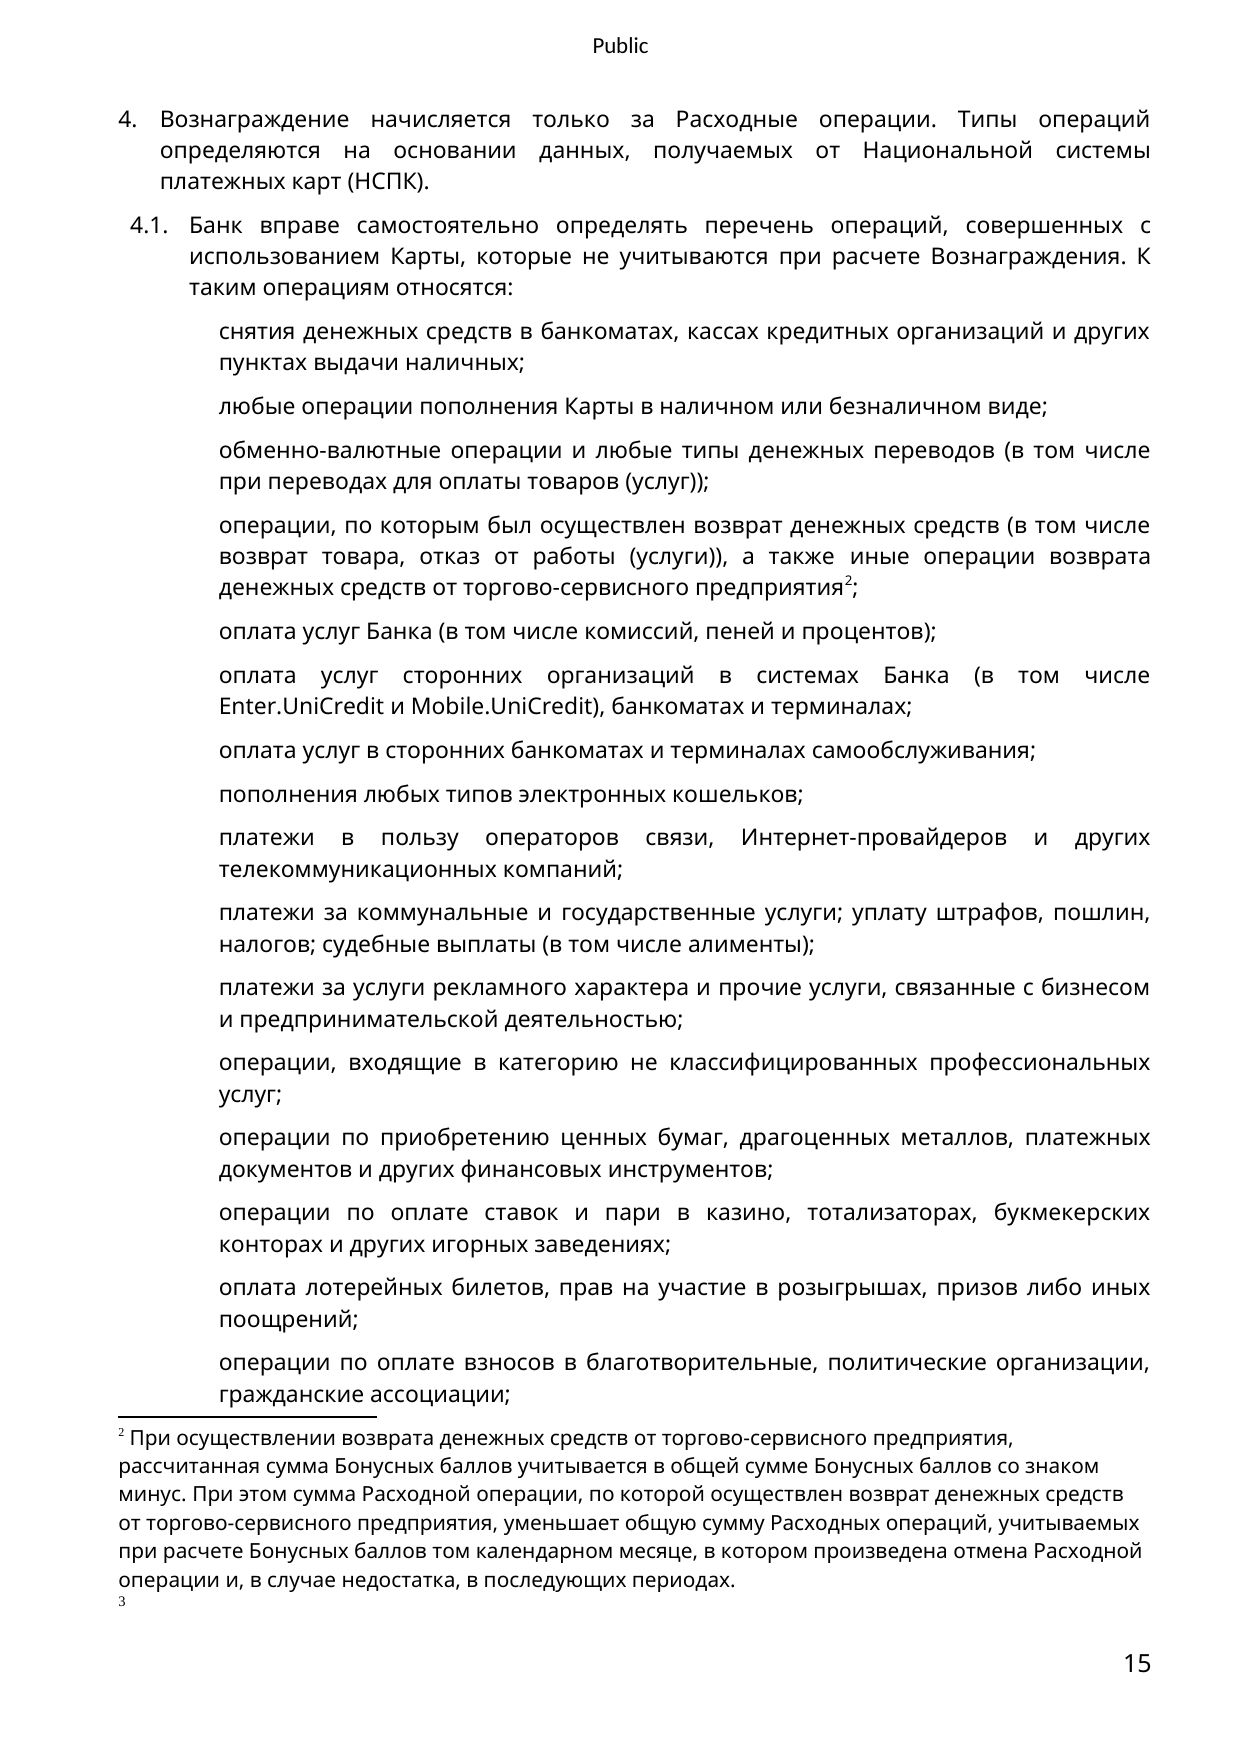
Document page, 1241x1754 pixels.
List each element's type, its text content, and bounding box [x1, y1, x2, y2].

list обменно-валютные операции и любые типы денежных переводов (в том числе при переводах для оплаты товаров (услуг)); [218, 434, 1152, 496]
list операции, по которым был осуществлен возврат денежных средств (в том числе возврат товара, отказ от работы (услуги)), а также иные операции возврата денежных средств от торгово-сервисного предприятия; [218, 509, 1152, 603]
list оплата услуг сторонних организаций в системах Банка (в том числе Enter.UniCredit и Mobile.UniCredit), банкоматах и терминалах; [218, 659, 1152, 721]
list операции, входящие в категорию не классифицированных профессиональных услуг; [218, 1046, 1152, 1109]
list платежи в пользу операторов связи, Интернет-провайдеров и других телекоммуникационных компаний; [218, 821, 1152, 884]
list снятия денежных средств в банкоматах, кассах кредитных организаций и других пунктах выдачи наличных; [218, 315, 1152, 378]
list платежи за услуги рекламного характера и прочие услуги, связанные с бизнесом и предпринимательской деятельностью; [218, 971, 1152, 1034]
list платежи за коммунальные и государственные услуги; уплату штрафов, пошлин, налогов; судебные выплаты (в том числе алименты); [218, 896, 1152, 959]
list пополнения любых типов электронных кошельков; [218, 778, 1152, 809]
list оплата услуг в сторонних банкоматах и терминалах самообслуживания; [218, 734, 1152, 765]
list любые операции пополнения Карты в наличном или безналичном виде; [218, 390, 1152, 421]
text Банк вправе самостоятельно определять перечень операций, совершенных с использованием Карты, которые не учитываются при расчете Вознаграждения. К таким операциям относятся: [130, 209, 1152, 303]
list операции по оплате взносов в благотворительные, политические организации, гражданские ассоциации; [218, 1346, 1152, 1409]
text Вознаграждение начисляется только за Расходные операции. Типы операций определяются на основании данных, получаемых от Национальной системы платежных карт (НСПК). [118, 103, 1152, 196]
list операции по оплате ставок и пари в казино, тотализаторах, букмекерских конторах и других игорных заведениях; [218, 1196, 1152, 1259]
list операции по приобретению ценных бумаг, драгоценных металлов, платежных документов и других финансовых инструментов; [218, 1121, 1152, 1184]
list оплата услуг Банка (в том числе комиссий, пеней и процентов); [218, 615, 1152, 646]
list оплата лотерейных билетов, прав на участие в розыгрышах, призов либо иных поощрений; [218, 1271, 1152, 1334]
